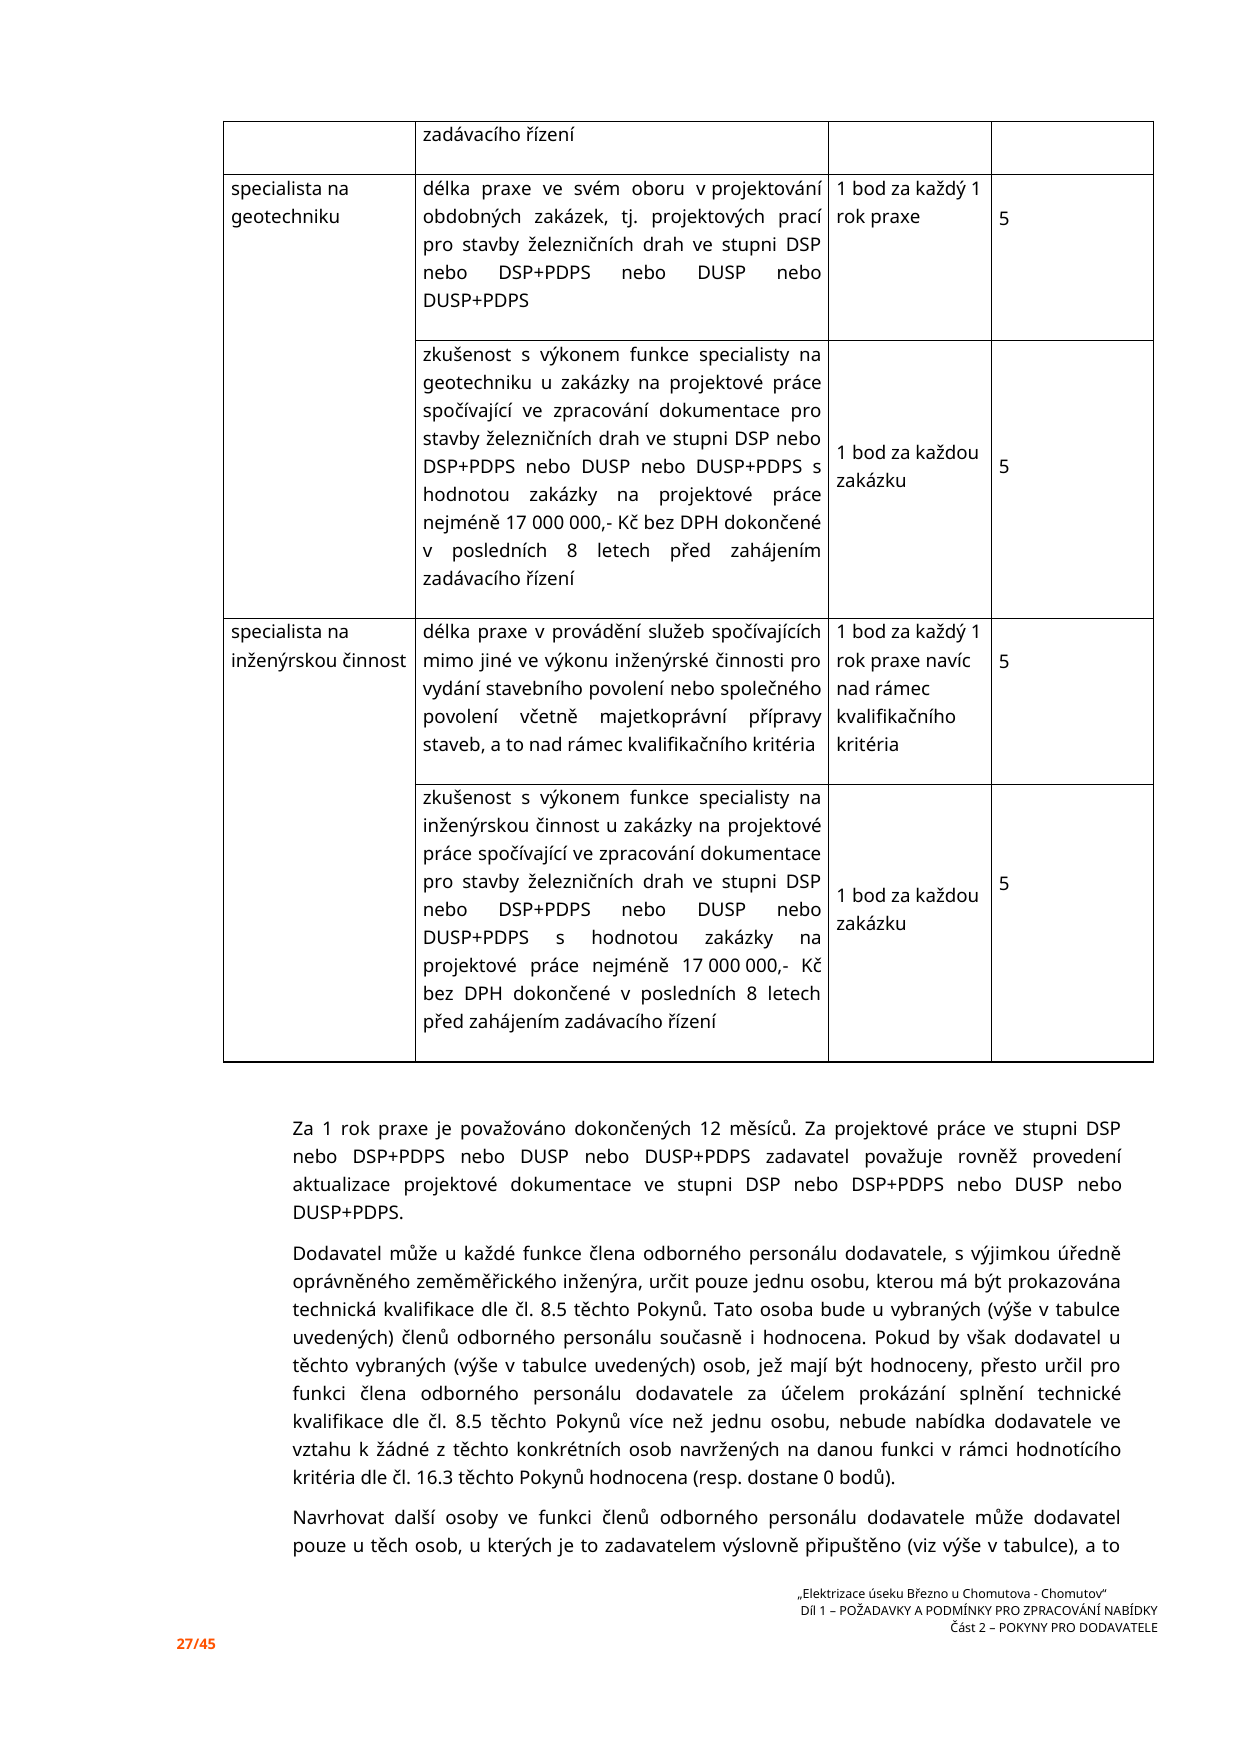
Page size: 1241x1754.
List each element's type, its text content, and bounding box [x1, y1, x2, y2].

table_cell délka praxe v provádění služeb spočívajících mimo jiné ve výkonu inženýrské činnosti pro vydání stavebního povolení nebo společného povolení včetně majetkoprávní přípravy staveb, a to nad rámec kvalifikačního kritéria [416, 619, 828, 783]
table_cell 1 bod za každý 1 rok praxe navíc nad rámec kvalifikačního kritéria [829, 619, 991, 783]
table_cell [829, 122, 991, 174]
table_cell zkušenost s výkonem funkce specialisty na inženýrskou činnost u zakázky na projektové práce spočívající ve zpracování dokumentace pro stavby železničních drah ve stupni DSP nebo DSP+PDPS nebo DUSP nebo DUSP+PDPS s hodnotou zakázky na projektové práce nejméně 17 000 000,- Kč bez DPH dokončené v posledních 8 letech před zahájením zadávacího řízení [416, 785, 828, 1061]
list Za 1 rok praxe je považováno dokončených 12 měsíců. Za projektové práce ve stupni DSP nebo DSP+PDPS nebo DUSP nebo DUSP+PDPS zadavatel považuje rovněž provedení aktualizace projektové dokumentace ve stupni DSP nebo DSP+PDPS nebo DUSP nebo DUSP+PDPS. [292, 1115, 1122, 1225]
table_cell 5 [992, 122, 1153, 174]
table_cell 5 [992, 341, 1153, 618]
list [292, 1504, 1122, 1558]
table_cell specialista na inženýrskou činnost [224, 619, 415, 1061]
table_cell 5 [992, 175, 1153, 340]
table_cell specialista na geotechniku [224, 175, 415, 618]
table_cell 1 bod za každý 1 rok praxe [829, 175, 991, 340]
table_cell 5 [992, 785, 1153, 1061]
table_cell 1 bod za každou zakázku [829, 341, 991, 618]
list Dodavatel může u každé funkce člena odborného personálu dodavatele, s výjimkou úředně oprávněného zeměměřického inženýra, určit pouze jednu osobu, kterou má být prokazována technická kvalifikace dle čl. 8.5 těchto Pokynů. Tato osoba bude u vybraných (výše v tabulce uvedených) členů odborného personálu současně i hodnocena. Pokud by však dodavatel u těchto vybraných (výše v tabulce uvedených) osob, jež mají být hodnoceny, přesto určil pro funkci člena odborného personálu dodavatele za účelem prokázání splnění technické kvalifikace dle čl. 8.5 těchto Pokynů více než jednu osobu, nebude nabídka dodavatele ve vztahu k žádné z těchto konkrétních osob navržených na danou funkci v rámci hodnotícího kritéria dle čl. 16.3 těchto Pokynů hodnocena (resp. dostane 0 bodů). [292, 1240, 1122, 1489]
table_cell délka praxe ve svém oboru v projektování obdobných zakázek, tj. projektových prací pro stavby železničních drah ve stupni DSP nebo DSP+PDPS nebo DUSP nebo DUSP+PDPS [416, 175, 828, 340]
table_cell zkušenost s výkonem funkce specialisty na geotechniku u zakázky na projektové práce spočívající ve zpracování dokumentace pro stavby železničních drah ve stupni DSP nebo DSP+PDPS nebo DUSP nebo DUSP+PDPS s hodnotou zakázky na projektové práce nejméně 17 000 000,- Kč bez DPH dokončené v posledních 8 letech před zahájením zadávacího řízení [416, 341, 828, 618]
table_cell 1 bod za každou zakázku [829, 785, 991, 1061]
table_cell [416, 122, 828, 174]
table_cell 5 [992, 619, 1153, 783]
